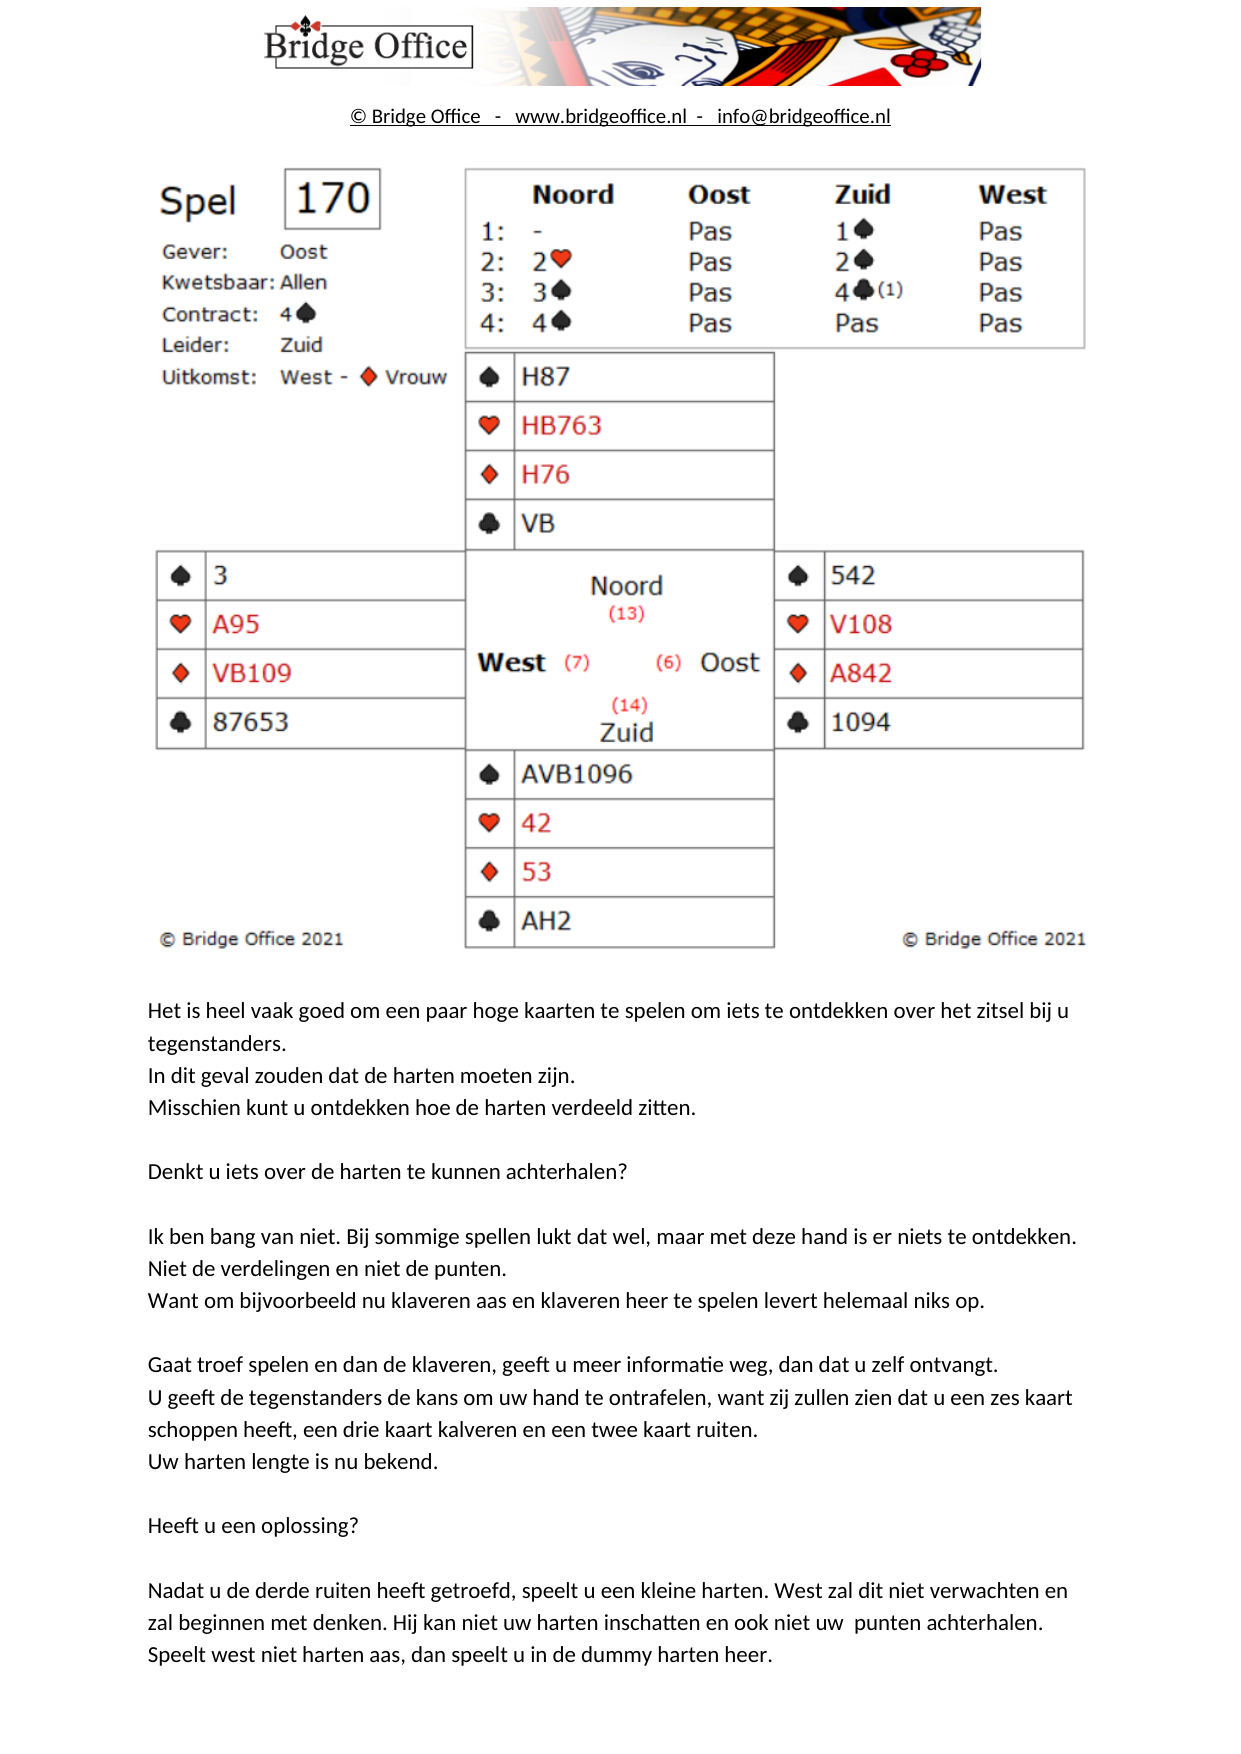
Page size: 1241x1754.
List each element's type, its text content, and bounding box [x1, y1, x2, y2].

text Speelt west niet harten aas, dan speelt u in de dummy harten heer. [148, 1640, 1093, 1668]
text Denkt u iets over de harten te kunnen achterhalen? [148, 1157, 1093, 1186]
text Heeft u een oplossing? [148, 1512, 1093, 1539]
picture [237, 7, 980, 85]
text Misschien kunt u ontdekken hoe de harten verdeeld zitten. [148, 1093, 1093, 1121]
text Gaat troef spelen en dan de klaveren, geeft u meer informatie weg, dan dat u zelf ontvangt. [148, 1351, 1093, 1379]
text U geeft de tegenstanders de kans om uw hand te ontrafelen, want zij zullen zien dat u een zes kaart schoppen heeft, een drie kaart kalveren en een twee kaart ruiten. [148, 1383, 1093, 1443]
text In dit geval zouden dat de harten moeten zijn. [148, 1061, 1093, 1089]
picture [147, 160, 1093, 961]
text Want om bijvoorbeeld nu klaveren aas en klaveren heer te spelen levert helemaal niks op. [148, 1286, 1093, 1314]
text Nadat u de derde ruiten heeft getroefd, speelt u een kleine harten. West zal dit niet verwachten en zal beginnen met denken. Hij kan niet uw harten inschatten en ook niet uw punten achterhalen. [148, 1576, 1093, 1636]
text Het is heel vaak goed om een paar hoge kaarten te spelen om iets te ontdekken over het zitsel bij u tegenstanders. [148, 997, 1093, 1057]
text Uw harten lengte is nu bekend. [148, 1447, 1093, 1475]
text Ik ben bang van niet. Bij sommige spellen lukt dat wel, maar met deze hand is er niets te ontdekken. Niet de verdelingen en niet de punten. [148, 1222, 1093, 1282]
